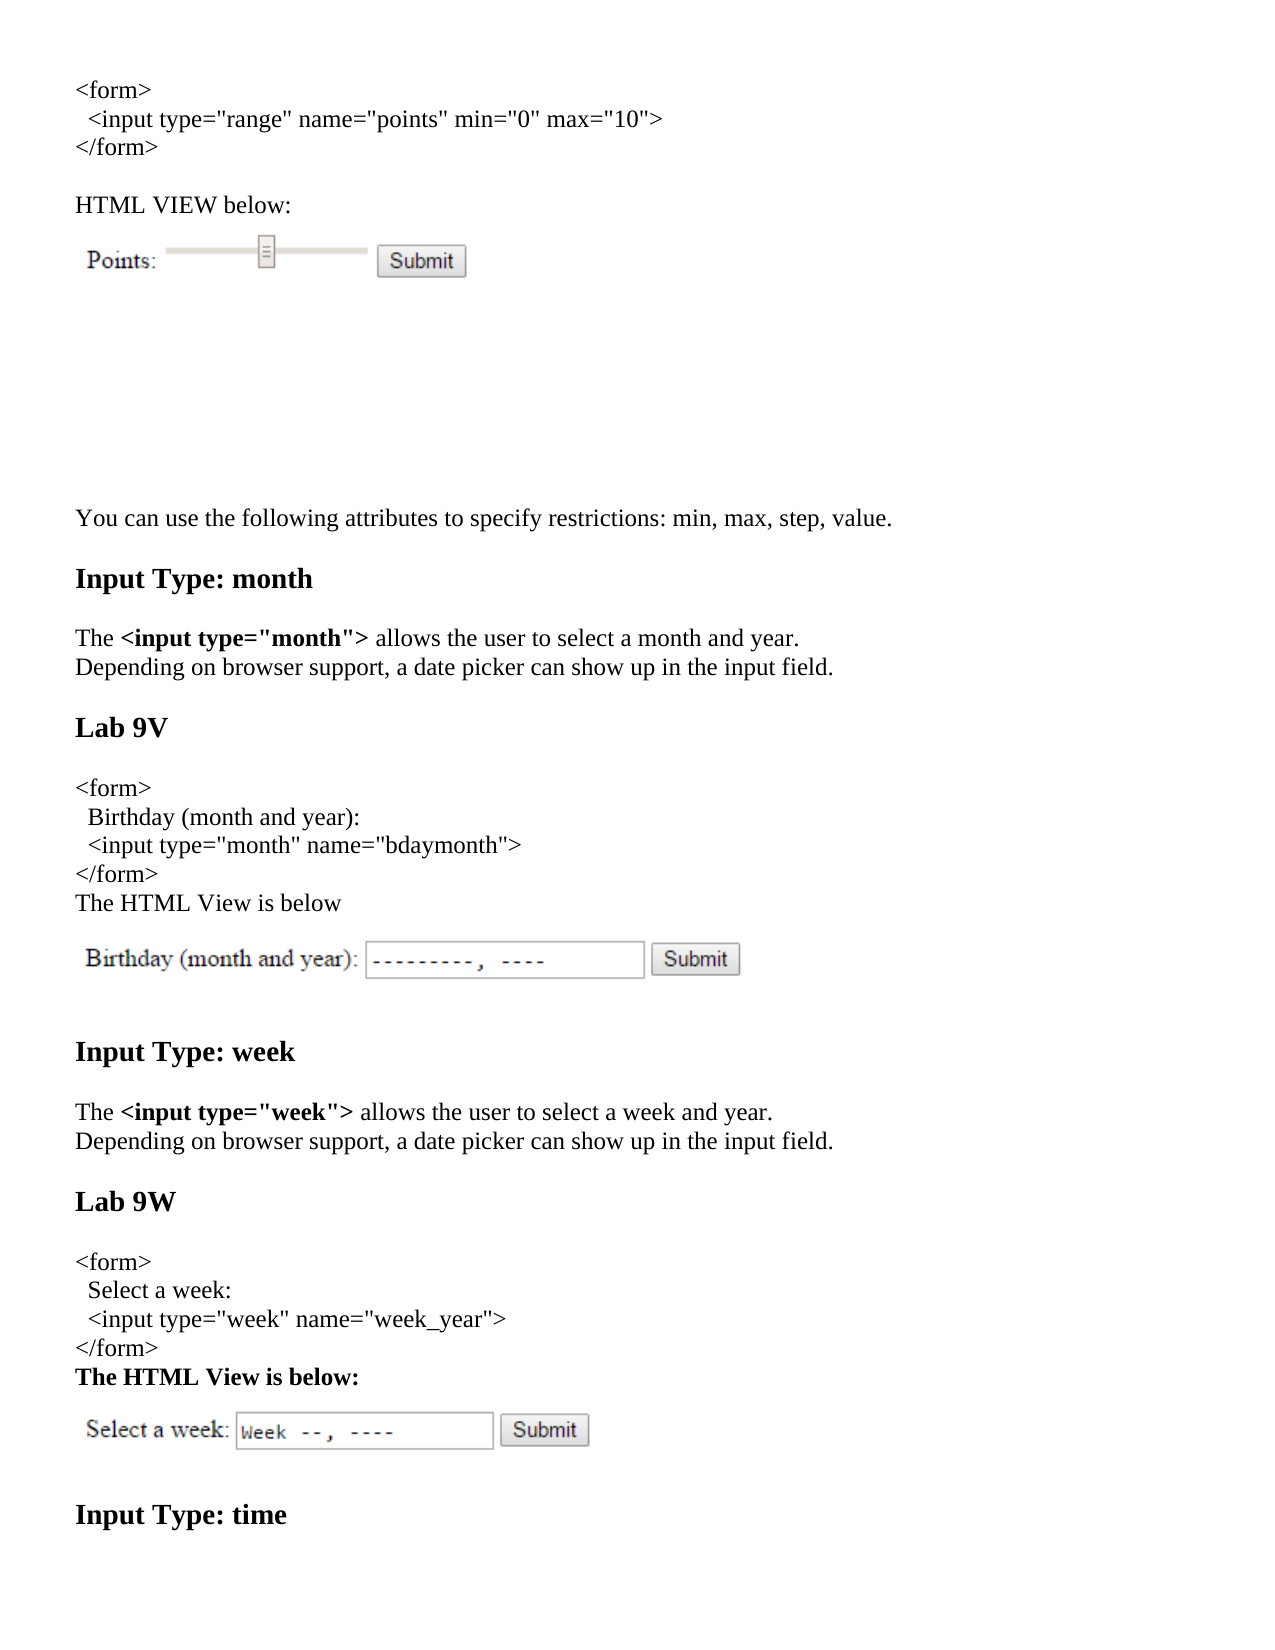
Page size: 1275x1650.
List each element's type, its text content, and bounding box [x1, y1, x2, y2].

text Lab 9V [75, 710, 1200, 744]
text <form> <input type="range" name="points" min="0" max="10"> </form> [75, 75, 1200, 161]
text Input Type: month [75, 561, 1200, 594]
text HTML VIEW below: [75, 190, 1200, 219]
text Lab 9W [75, 1184, 1200, 1217]
text Depending on browser support, a date picker can show up in the input field. [75, 652, 1200, 681]
text The <input type="month"> allows the user to select a month and year. [75, 623, 1200, 652]
text Input Type: week [75, 1034, 1200, 1068]
text <form> Birthday (month and year): <input type="month" name="bdaymonth"> </form> [75, 773, 1200, 888]
text You can use the following attributes to specify restrictions: min, max, step, value. [75, 503, 1200, 532]
text The HTML View is below: [75, 1362, 1200, 1390]
text The <input type="week"> allows the user to select a week and year. [75, 1097, 1200, 1126]
text The HTML View is below [75, 888, 1200, 917]
text Input Type: time [75, 1497, 1200, 1531]
text <form> Select a week: <input type="week" name="week_year"> </form> [75, 1247, 1200, 1362]
picture [75, 1390, 610, 1469]
picture [75, 218, 498, 300]
picture [75, 916, 764, 1006]
text Depending on browser support, a date picker can show up in the input field. [75, 1126, 1200, 1155]
